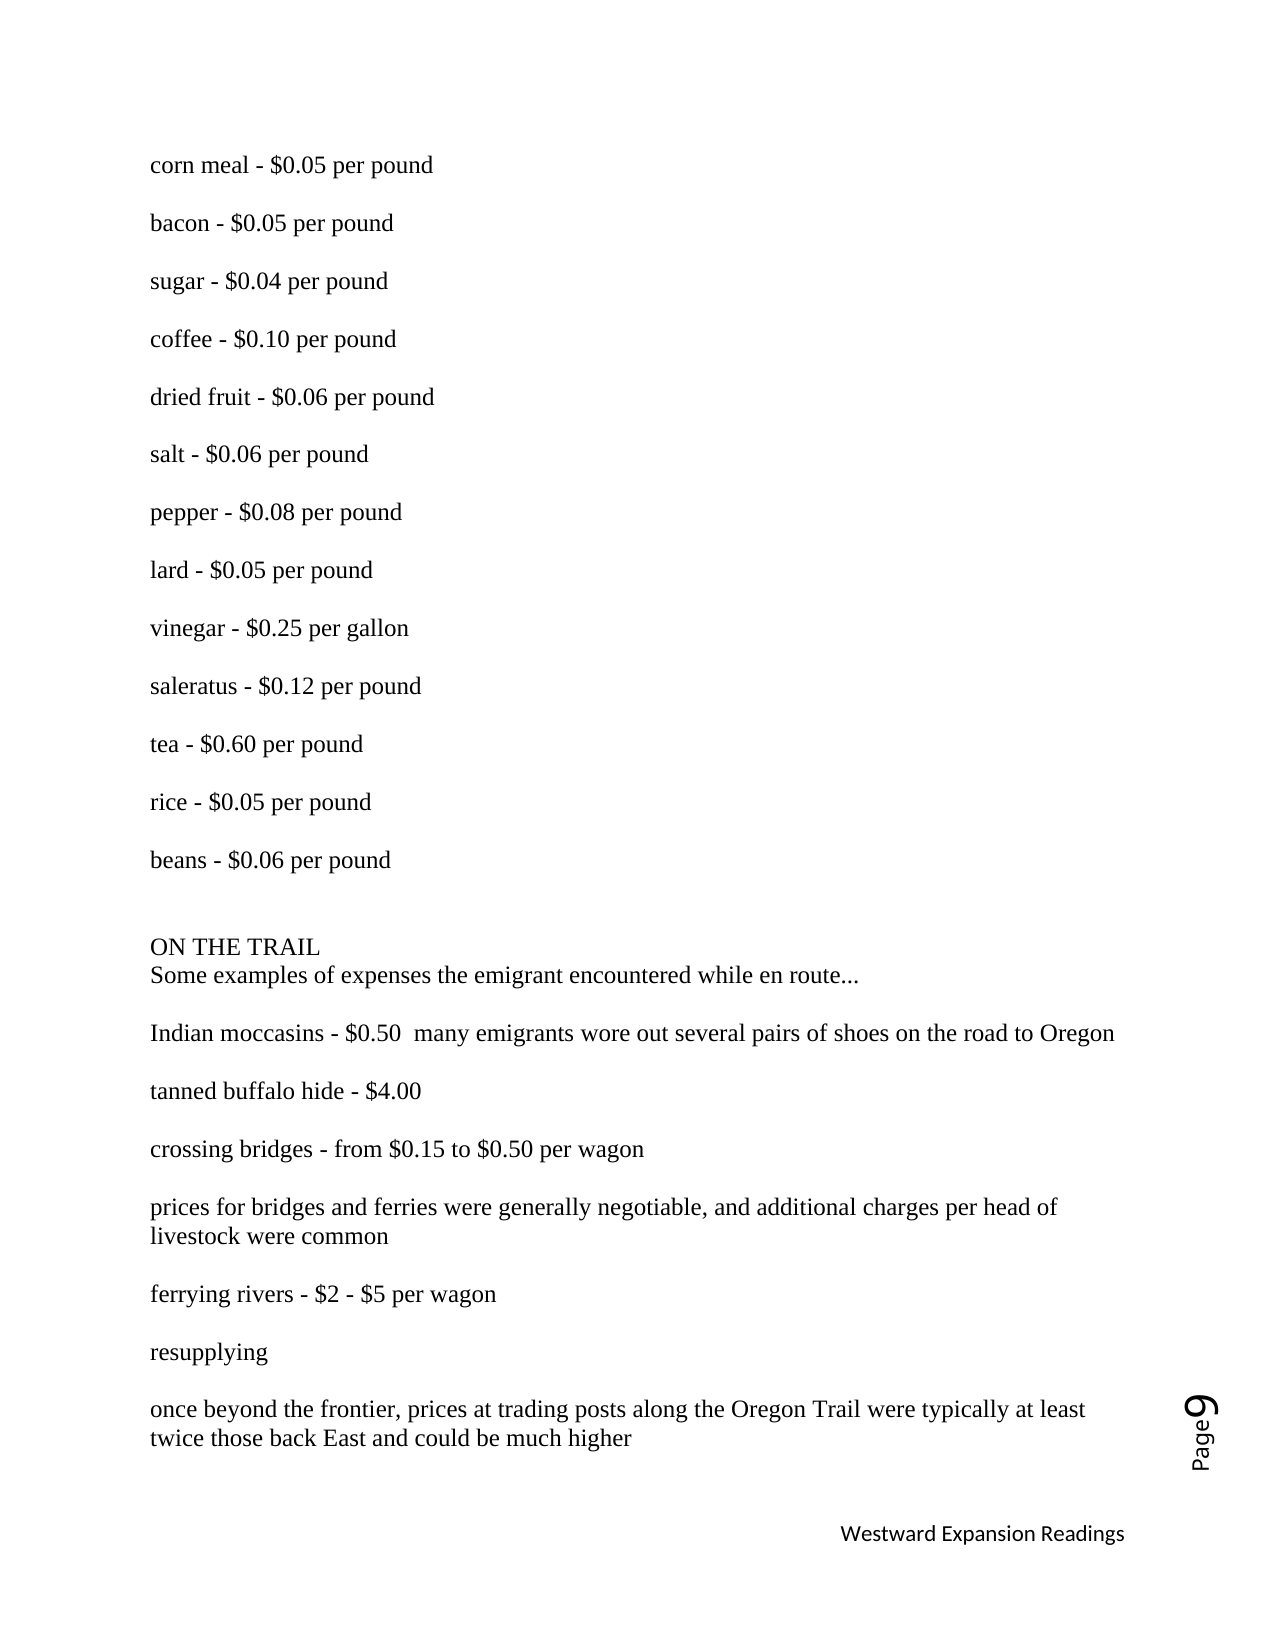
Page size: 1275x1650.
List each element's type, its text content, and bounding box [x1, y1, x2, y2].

text salt - $0.06 per pound [150, 439, 1125, 468]
text bacon - $0.05 per pound [150, 208, 1125, 237]
text pepper - $0.08 per pound [150, 497, 1125, 526]
text corn meal - $0.05 per pound [150, 150, 1125, 179]
text coffee - $0.10 per pound [150, 324, 1125, 352]
text saleratus - $0.12 per pound [150, 671, 1125, 700]
text lard - $0.05 per pound [150, 555, 1125, 584]
text vinegar - $0.25 per gallon [150, 613, 1125, 642]
text prices for bridges and ferries were generally negotiable, and additional charges per head of livestock were common [150, 1192, 1125, 1249]
text ON THE TRAIL Some examples of expenses the emigrant encountered while en route... [150, 903, 1125, 989]
text sugar - $0.04 per pound [150, 266, 1125, 294]
text Indian moccasins - $0.50 many emigrants wore out several pairs of shoes on the road to Oregon [150, 1018, 1125, 1047]
text tanned buffalo hide - $4.00 [150, 1076, 1125, 1105]
text resupplying [150, 1337, 1125, 1365]
text beans - $0.06 per pound [150, 845, 1125, 874]
text tea - $0.60 per pound [150, 729, 1125, 758]
text crossing bridges - from $0.15 to $0.50 per wagon [150, 1134, 1125, 1163]
text dried fruit - $0.06 per pound [150, 382, 1125, 410]
text once beyond the frontier, prices at trading posts along the Oregon Trail were typically at least twice those back East and could be much higher [150, 1394, 1125, 1452]
text ferrying rivers - $2 - $5 per wagon [150, 1279, 1125, 1307]
text rice - $0.05 per pound [150, 787, 1125, 816]
